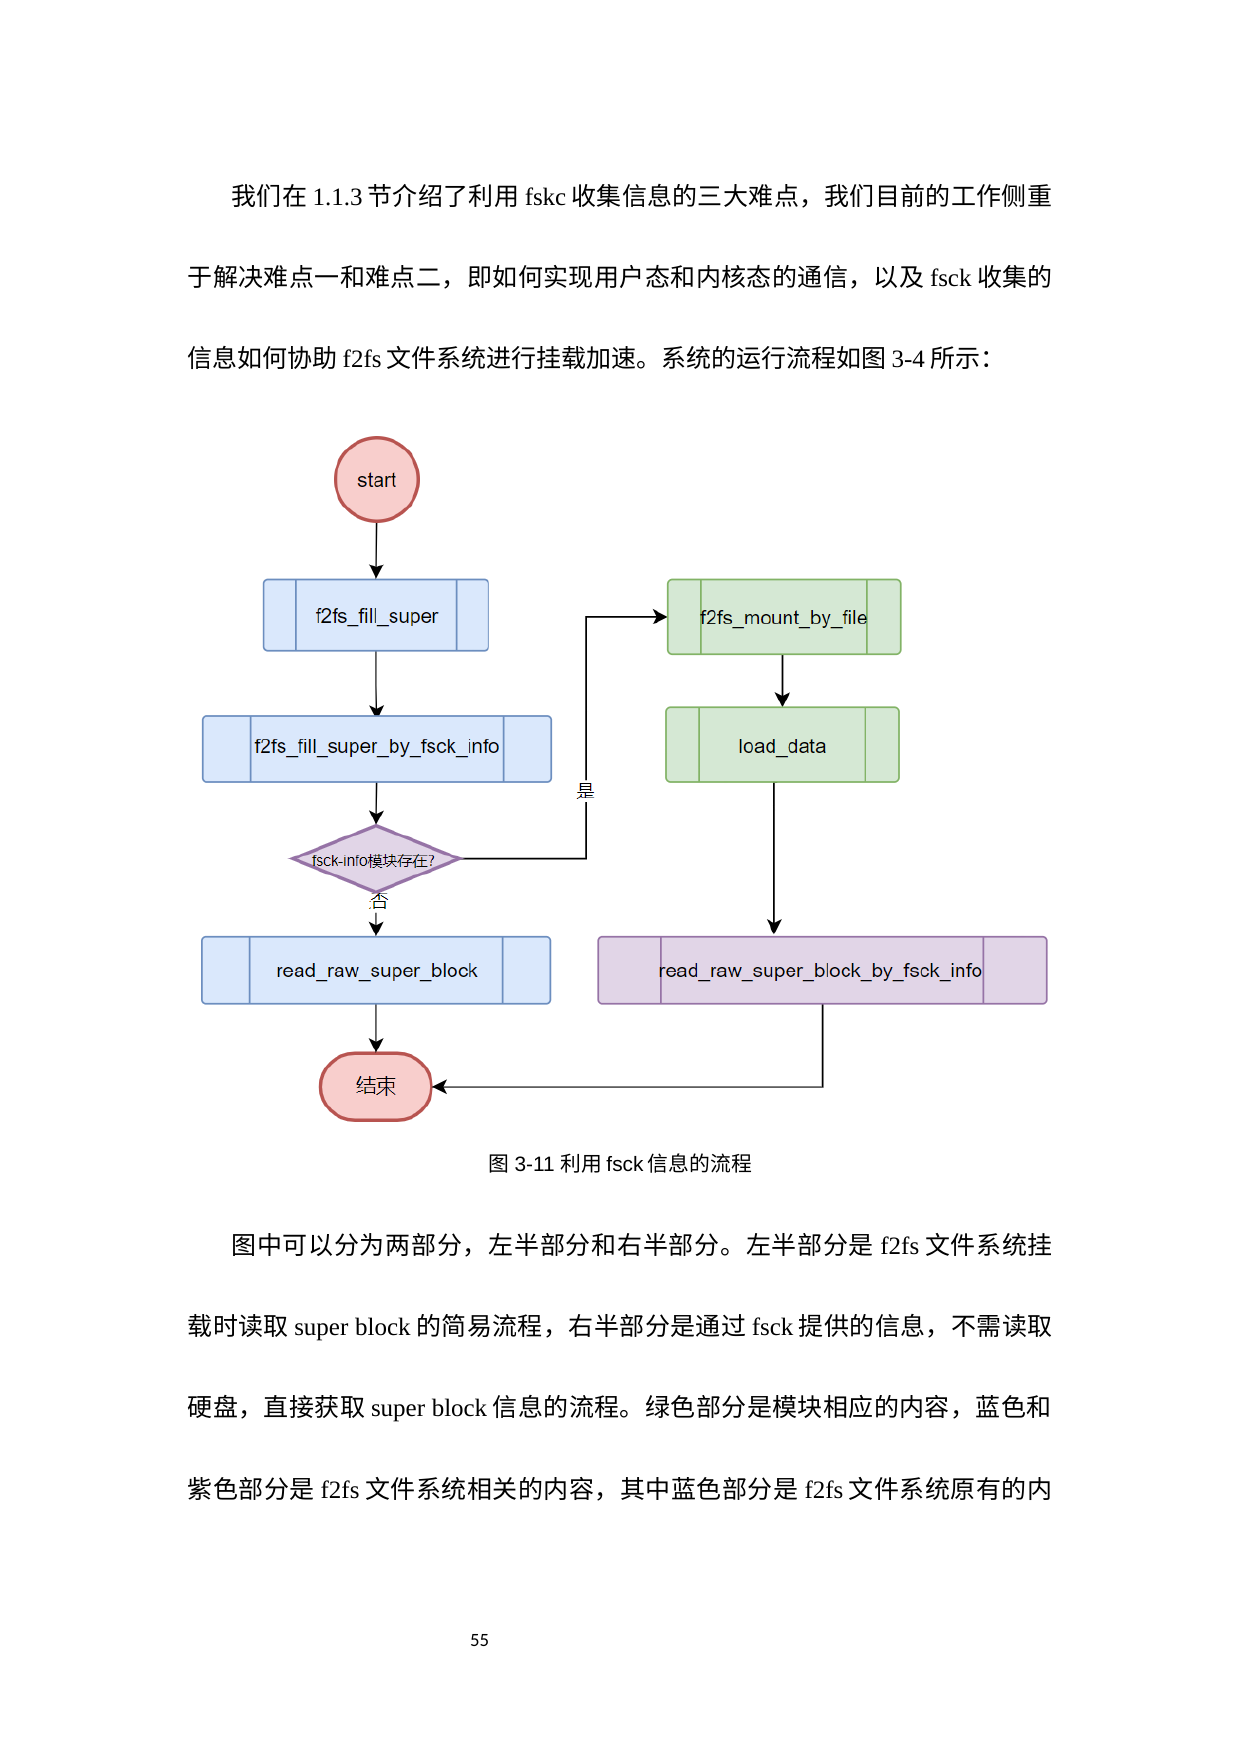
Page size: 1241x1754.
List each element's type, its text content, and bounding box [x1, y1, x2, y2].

picture [187, 431, 1053, 1126]
text 我们在1.1.3节介绍了利用fskc收集信息的三大难点，我们目前的工作侧重于解决难点一和难点二，即如何实现用户态和内核态的通信，以及fsck收集的信息如何协助f2fs文件系统进行挂载加速。系统的运行流程如图3-4所示： [187, 162, 1053, 389]
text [187, 1211, 1053, 1520]
